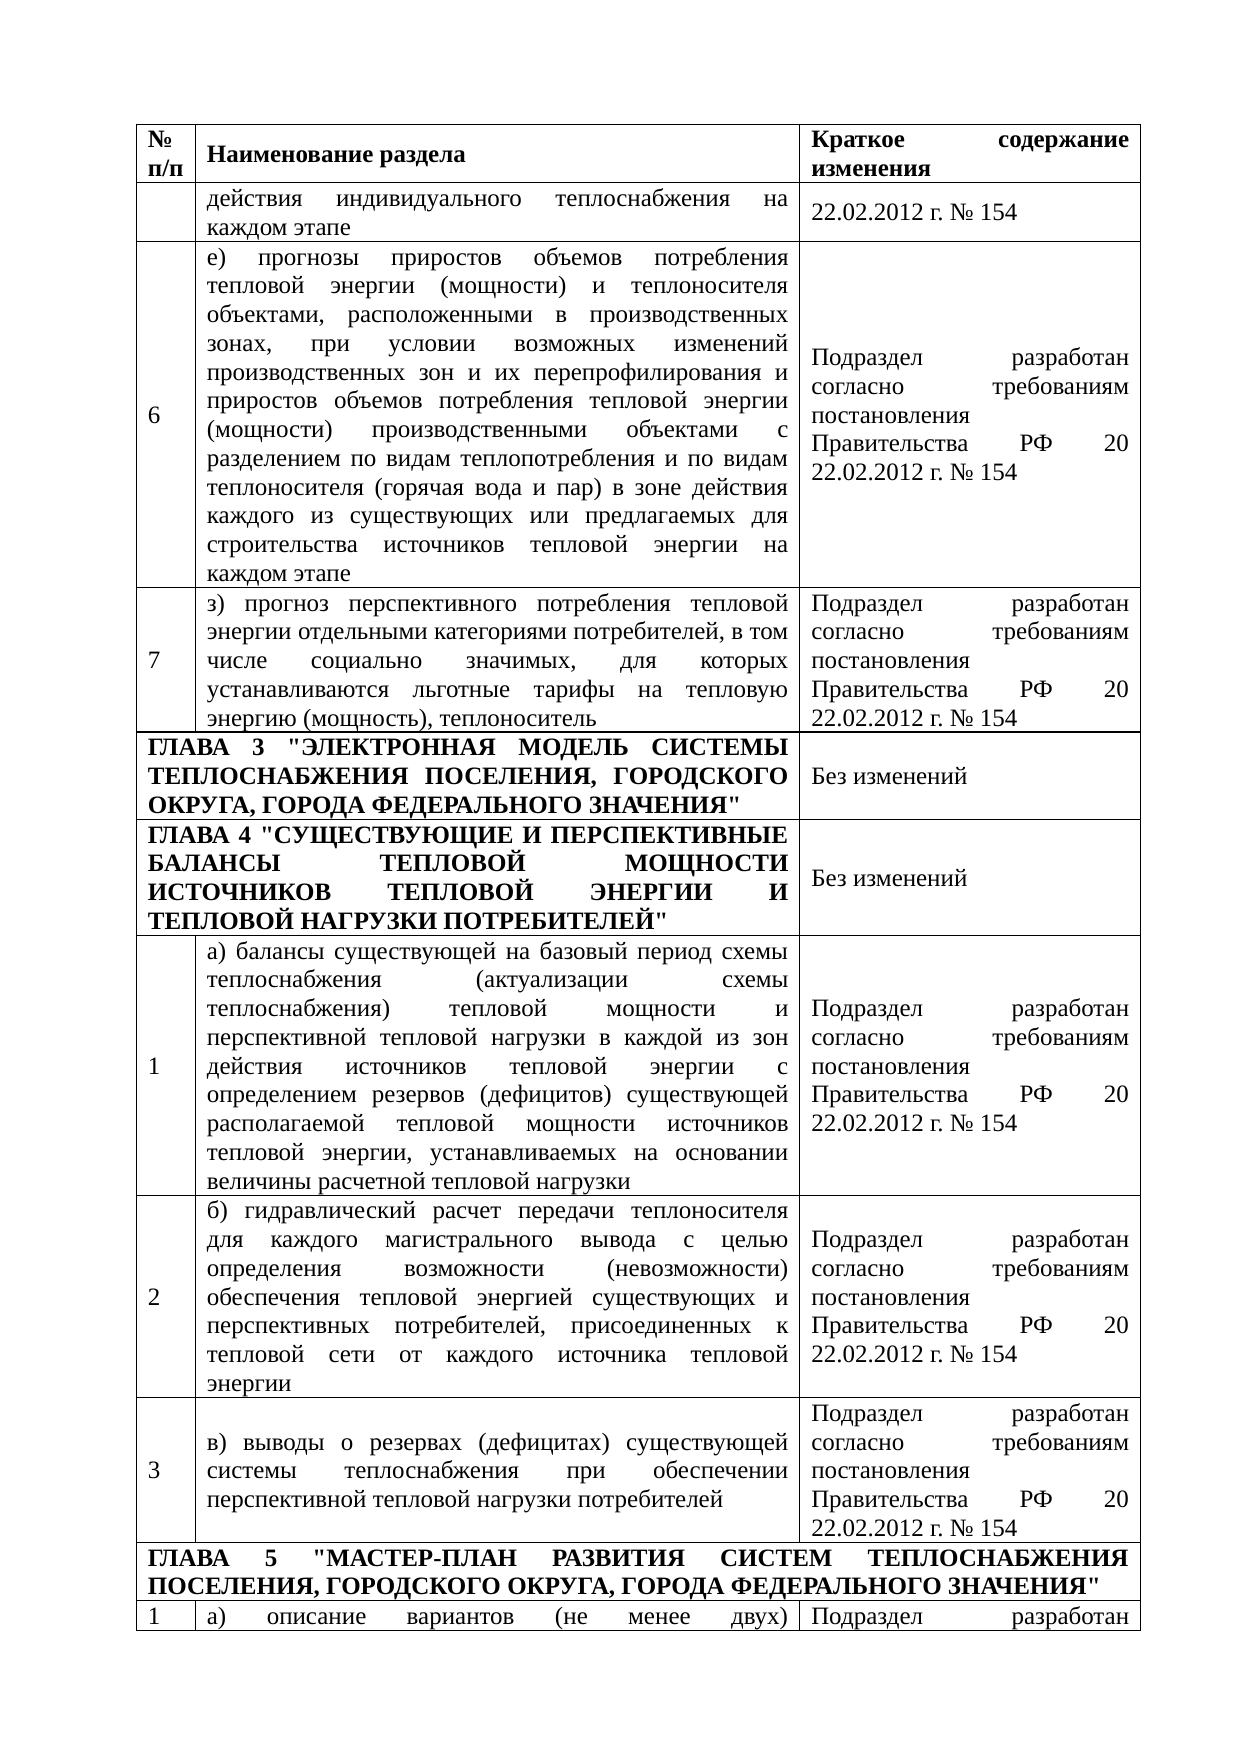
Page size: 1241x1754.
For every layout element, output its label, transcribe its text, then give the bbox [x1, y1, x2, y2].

table_cell Без изменений [800, 820, 1140, 935]
table_cell в) выводы о резервах (дефицитах) существующей системы теплоснабжения при обеспечении перспективной тепловой нагрузки потребителей [196, 1398, 799, 1542]
table_cell Подраздел разработан согласно требованиям постановления Правительства РФ 20 22.02.2012 г. № 154 [800, 588, 1140, 731]
table_cell Без изменений [800, 733, 1140, 819]
table_cell 3 [137, 1398, 195, 1542]
table_cell Подраздел разработан согласно требованиям постановления Правительства РФ 20 22.02.2012 г. № 154 [800, 242, 1140, 587]
table_cell а) балансы существующей на базовый период схемы теплоснабжения (актуализации схемы теплоснабжения) тепловой мощности и перспективной тепловой нагрузки в каждой из зон действия источников тепловой энергии с определением резервов (дефицитов) существующей располагаемой тепловой мощности источников тепловой энергии, устанавливаемых на основании величины расчетной тепловой нагрузки [196, 936, 799, 1194]
table_cell ГЛАВА 5 "МАСТЕР-ПЛАН РАЗВИТИЯ СИСТЕМ ТЕПЛОСНАБЖЕНИЯ ПОСЕЛЕНИЯ, ГОРОДСКОГО ОКРУГА, ГОРОДА ФЕДЕРАЛЬНОГО ЗНАЧЕНИЯ" [137, 1543, 1140, 1600]
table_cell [196, 1601, 799, 1630]
table_cell б) гидравлический расчет передачи теплоносителя для каждого магистрального вывода с целью определения возможности (невозможности) обеспечения тепловой энергией существующих и перспективных потребителей, присоединенных к тепловой сети от каждого источника тепловой энергии [196, 1196, 799, 1397]
table_cell Подраздел разработан согласно требованиям постановления Правительства РФ 20 22.02.2012 г. № 154 [800, 1196, 1140, 1397]
table_cell Подраздел разработан согласно требованиям постановления Правительства РФ 20 22.02.2012 г. № 154 [800, 1398, 1140, 1542]
table_cell 5 [137, 183, 195, 241]
table_cell ГЛАВА 4 "СУЩЕСТВУЮЩИЕ И ПЕРСПЕКТИВНЫЕ БАЛАНСЫ ТЕПЛОВОЙ МОЩНОСТИ ИСТОЧНИКОВ ТЕПЛОВОЙ ЭНЕРГИИ И ТЕПЛОВОЙ НАГРУЗКИ ПОТРЕБИТЕЛЕЙ" [137, 820, 799, 935]
table_cell з) прогноз перспективного потребления тепловой энергии отдельными категориями потребителей, в том числе социально значимых, для которых устанавливаются льготные тарифы на тепловую энергию (мощность), теплоноситель [196, 588, 799, 731]
table_cell 2 [137, 1196, 195, 1397]
table_cell 1 [137, 936, 195, 1194]
table_cell 7 [137, 588, 195, 731]
table_cell Подраздел разработан согласно требованиям постановления Правительства РФ 20 22.02.2012 г. № 154 [800, 936, 1140, 1194]
table_header № п/п [137, 125, 195, 182]
table_header Наименование раздела [196, 125, 799, 182]
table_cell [800, 1601, 1140, 1630]
table_cell ГЛАВА 3 "ЭЛЕКТРОННАЯ МОДЕЛЬ СИСТЕМЫ ТЕПЛОСНАБЖЕНИЯ ПОСЕЛЕНИЯ, ГОРОДСКОГО ОКРУГА, ГОРОДА ФЕДЕРАЛЬНОГО ЗНАЧЕНИЯ" [137, 733, 799, 819]
table_cell 6 [137, 242, 195, 587]
table_header Краткое содержание изменения [800, 125, 1140, 182]
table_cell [800, 183, 1140, 241]
table_cell е) прогнозы приростов объемов потребления тепловой энергии (мощности) и теплоносителя объектами, расположенными в производственных зонах, при условии возможных изменений производственных зон и их перепрофилирования и приростов объемов потребления тепловой энергии (мощности) производственными объектами с разделением по видам теплопотребления и по видам теплоносителя (горячая вода и пар) в зоне действия каждого из существующих или предлагаемых для строительства источников тепловой энергии на каждом этапе [196, 242, 799, 587]
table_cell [196, 183, 799, 241]
table_cell 1 [137, 1601, 195, 1630]
